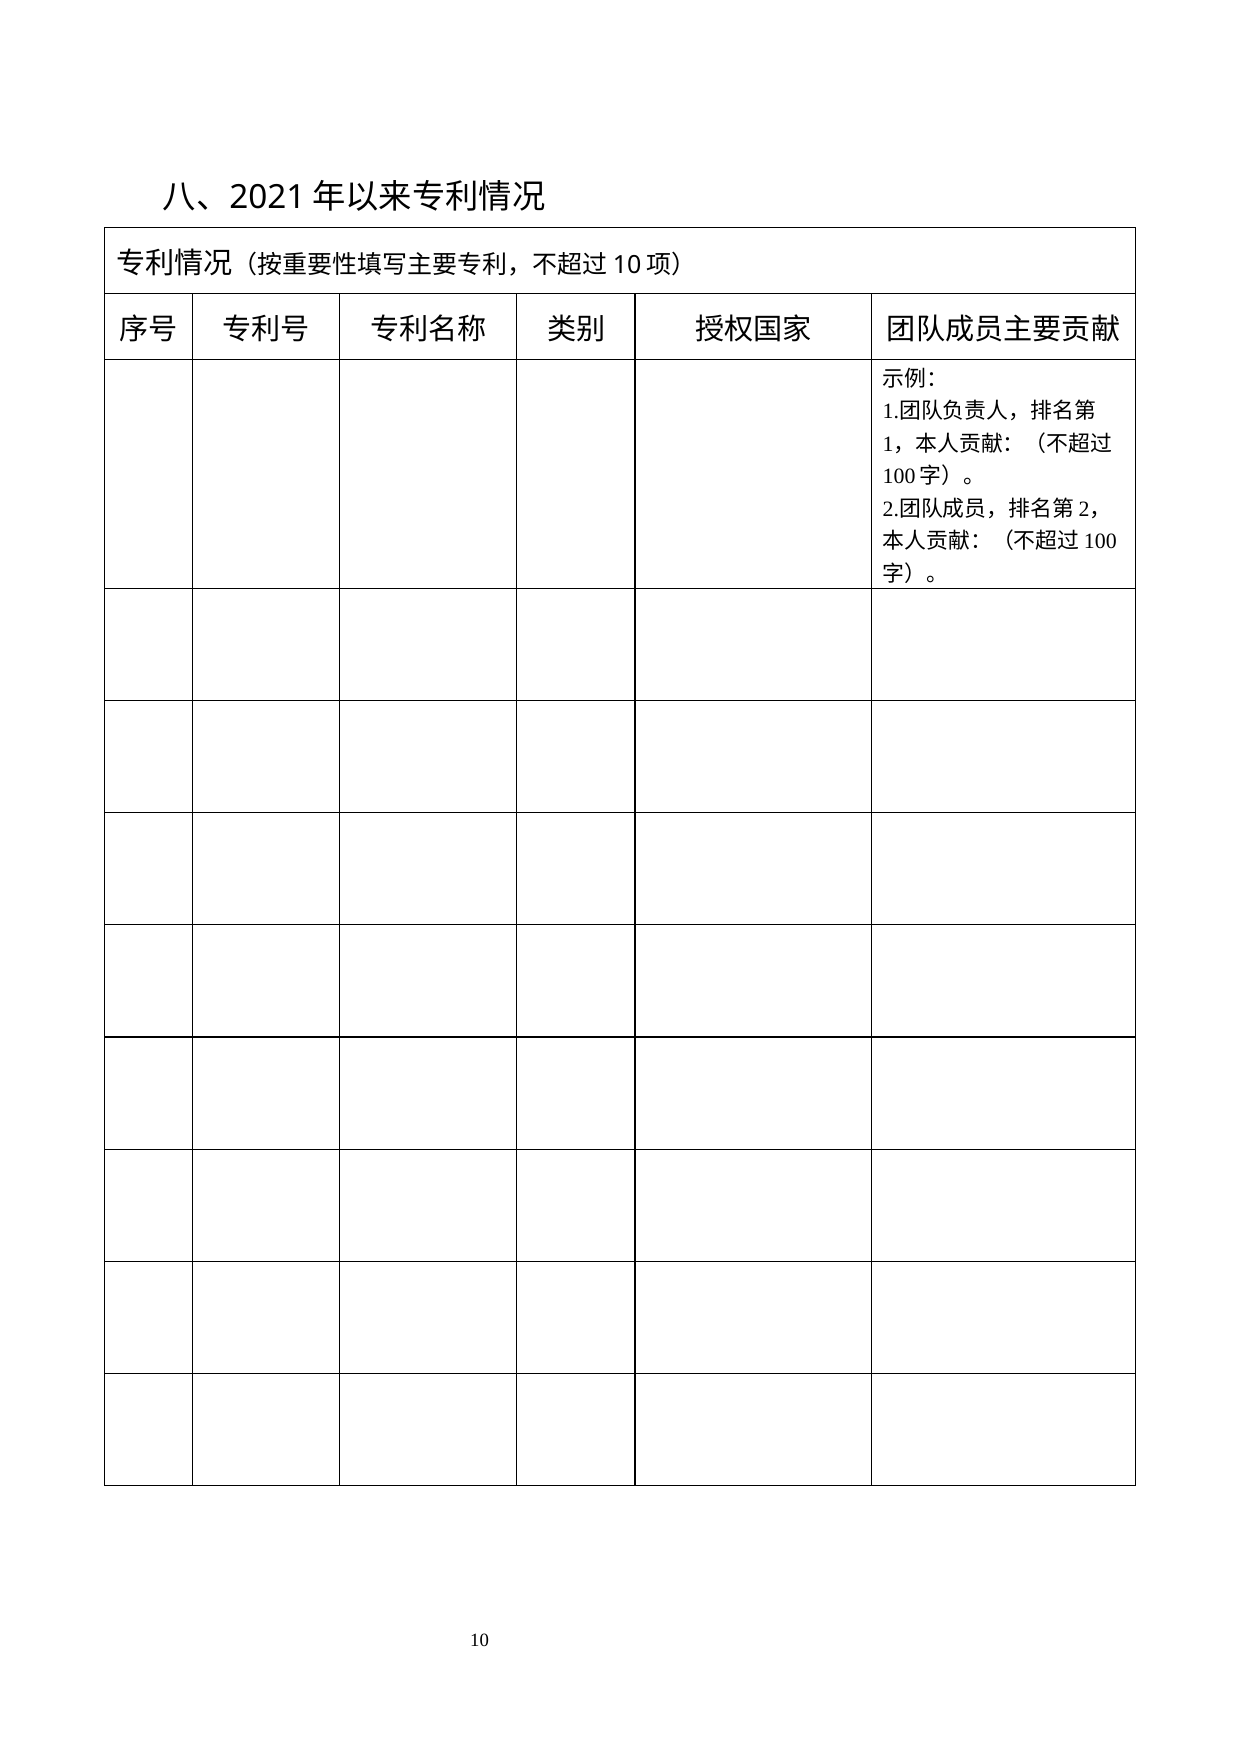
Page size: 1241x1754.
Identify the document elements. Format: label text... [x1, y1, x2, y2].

table_cell [340, 1150, 516, 1261]
table_cell [636, 1262, 871, 1373]
table_cell [517, 813, 634, 924]
table_cell [636, 701, 871, 812]
table_cell [872, 1374, 1135, 1485]
table_cell [340, 1262, 516, 1373]
table_cell [517, 701, 634, 812]
table_cell [193, 813, 339, 924]
table_cell [872, 1262, 1135, 1373]
table_cell [636, 1150, 871, 1261]
table_cell [340, 1374, 516, 1485]
table_cell [340, 925, 516, 1036]
table_cell 专利号 [193, 294, 339, 359]
table_cell [193, 1374, 339, 1485]
table_cell [105, 701, 192, 812]
table_cell [517, 589, 634, 700]
table_cell [105, 925, 192, 1036]
table_cell [636, 1374, 871, 1485]
table_cell [193, 1038, 339, 1148]
table_cell [105, 813, 192, 924]
table_cell [193, 1150, 339, 1261]
text 八、2021年以来专利情况 [112, 162, 1128, 227]
table_cell [872, 925, 1135, 1036]
table_cell [872, 1038, 1135, 1148]
table_cell [340, 1038, 516, 1148]
table_header 专利情况（按重要性填写主要专利，不超过10项） [105, 228, 1135, 293]
table_cell [872, 1150, 1135, 1261]
table_cell [636, 813, 871, 924]
table_cell [517, 925, 634, 1036]
table_cell [517, 360, 634, 588]
table_cell [105, 1262, 192, 1373]
table_cell [872, 701, 1135, 812]
table_cell [105, 1374, 192, 1485]
table_cell [105, 1038, 192, 1148]
table_cell 专利名称 [340, 294, 516, 359]
table_cell 序号 [105, 294, 192, 359]
table_cell [105, 589, 192, 700]
table_cell [636, 589, 871, 700]
table_cell [517, 1150, 634, 1261]
table_cell [636, 1038, 871, 1148]
table_cell [517, 1262, 634, 1373]
table_cell [105, 360, 192, 588]
table_cell [340, 360, 516, 588]
table_cell [872, 813, 1135, 924]
table_cell [193, 360, 339, 588]
table_cell [517, 1038, 634, 1148]
table_cell [872, 589, 1135, 700]
table_cell 团队成员主要贡献 [872, 294, 1135, 359]
table_cell [105, 1150, 192, 1261]
table_cell [340, 813, 516, 924]
table_cell [517, 1374, 634, 1485]
table_cell [193, 701, 339, 812]
table_cell [340, 589, 516, 700]
table_cell [636, 925, 871, 1036]
table_cell [636, 360, 871, 588]
table_cell [193, 1262, 339, 1373]
table_cell 授权国家 [636, 294, 871, 359]
table_cell 示例： 1.团队负责人，排名第1，本人贡献：（不超过100字）。 2.团队成员，排名第2，本人贡献：（不超过100字）。 [872, 360, 1135, 588]
table_cell [340, 701, 516, 812]
table_cell [193, 925, 339, 1036]
table_cell 类别 [517, 294, 634, 359]
table_cell [193, 589, 339, 700]
